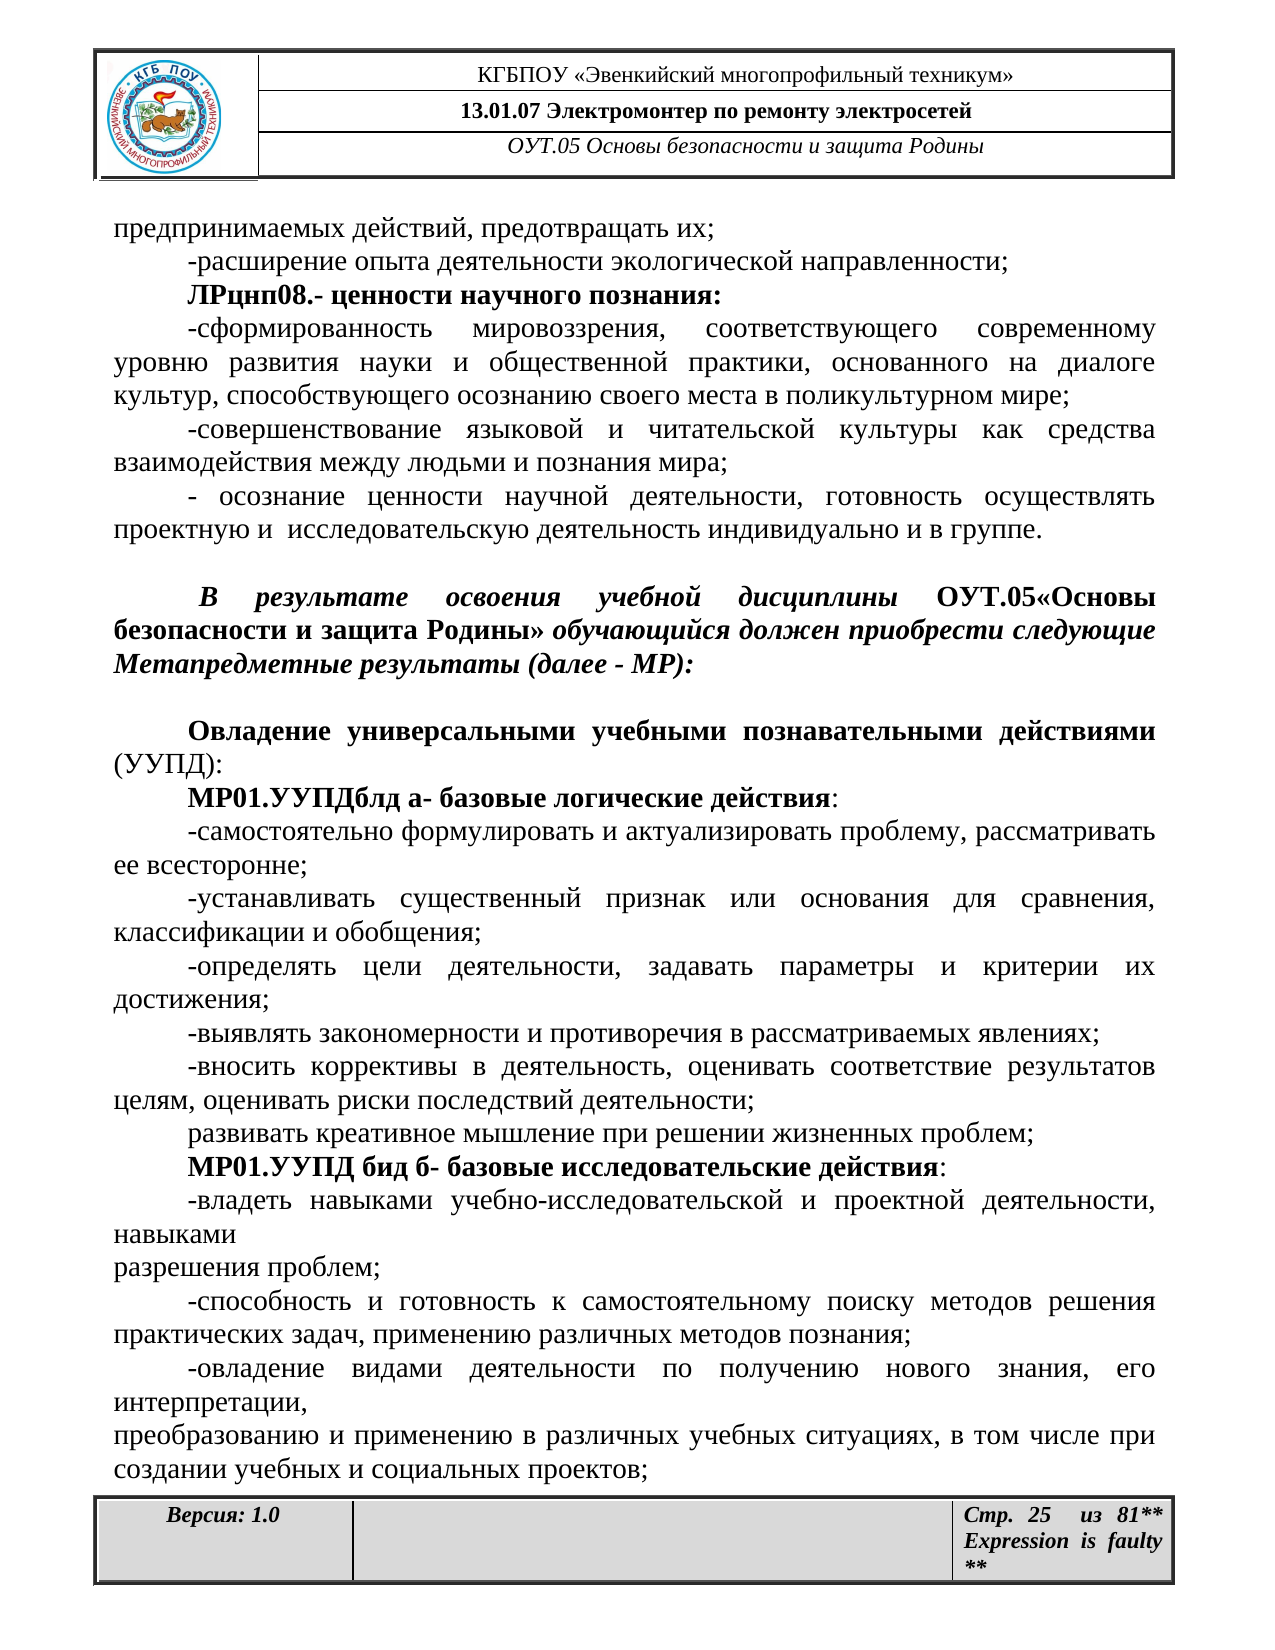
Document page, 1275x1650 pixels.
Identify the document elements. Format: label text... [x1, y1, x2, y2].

text -способность и готовность к самостоятельному поиску методов решения практических задач, применению различных методов познания; [113, 1283, 1156, 1350]
text -устанавливать существенный признак или основания для сравнения, классификации и обобщения; [113, 881, 1156, 948]
text МР01.УУПДблд а- базовые логические действия: [113, 780, 1156, 813]
text -выявлять закономерности и противоречия в рассматриваемых явлениях; [113, 1015, 1156, 1048]
text - осознание ценности научной деятельности, готовность осуществлять проектную и исследовательскую деятельность индивидуально и в группе. [113, 478, 1156, 545]
picture [107, 60, 154, 108]
text -сформированность мировоззрения, соответствующего современному уровню развития науки и общественной практики, основанного на диалоге культур, способствующего осознанию своего места в поликультурном мире; [113, 310, 1156, 411]
text -самостоятельно формулировать и актуализировать проблему, рассматривать ее всесторонне; [113, 813, 1156, 881]
text -совершенствование языковой и читательской культуры как средства взаимодействия между людьми и познания мира; [113, 411, 1156, 478]
picture [107, 60, 222, 175]
text В результате освоения учебной дисциплины ОУТ.05«Основы безопасности и защита Родины» обучающийся должен приобрести следующие Метапредметные результаты (далее - МР): [113, 579, 1156, 679]
text -владеть навыками учебно-исследовательской и проектной деятельности, навыками разрешения проблем; [113, 1182, 1156, 1283]
text МР01.УУПД бид б- базовые исследовательские действия: [113, 1149, 1156, 1182]
text -овладение видами деятельности по получению нового знания, его интерпретации, преобразованию и применению в различных учебных ситуациях, в том числе при создании учебных и социальных проектов; [113, 1350, 1156, 1484]
text ЛРцнп08.- ценности научного познания: [113, 277, 1156, 310]
text Овладение универсальными учебными познавательными действиями (УУПД): [113, 713, 1156, 780]
text развивать креативное мышление при решении жизненных проблем; [113, 1115, 1156, 1149]
text -вносить коррективы в деятельность, оценивать соответствие результатов целям, оценивать риски последствий деятельности; [113, 1048, 1156, 1115]
text -умение прогнозировать неблагоприятные экологические последствия предпринимаемых действий, предотвращать их; [113, 210, 1156, 243]
text -расширение опыта деятельности экологической направленности; [113, 243, 1156, 277]
text -определять цели деятельности, задавать параметры и критерии их достижения; [113, 948, 1156, 1015]
